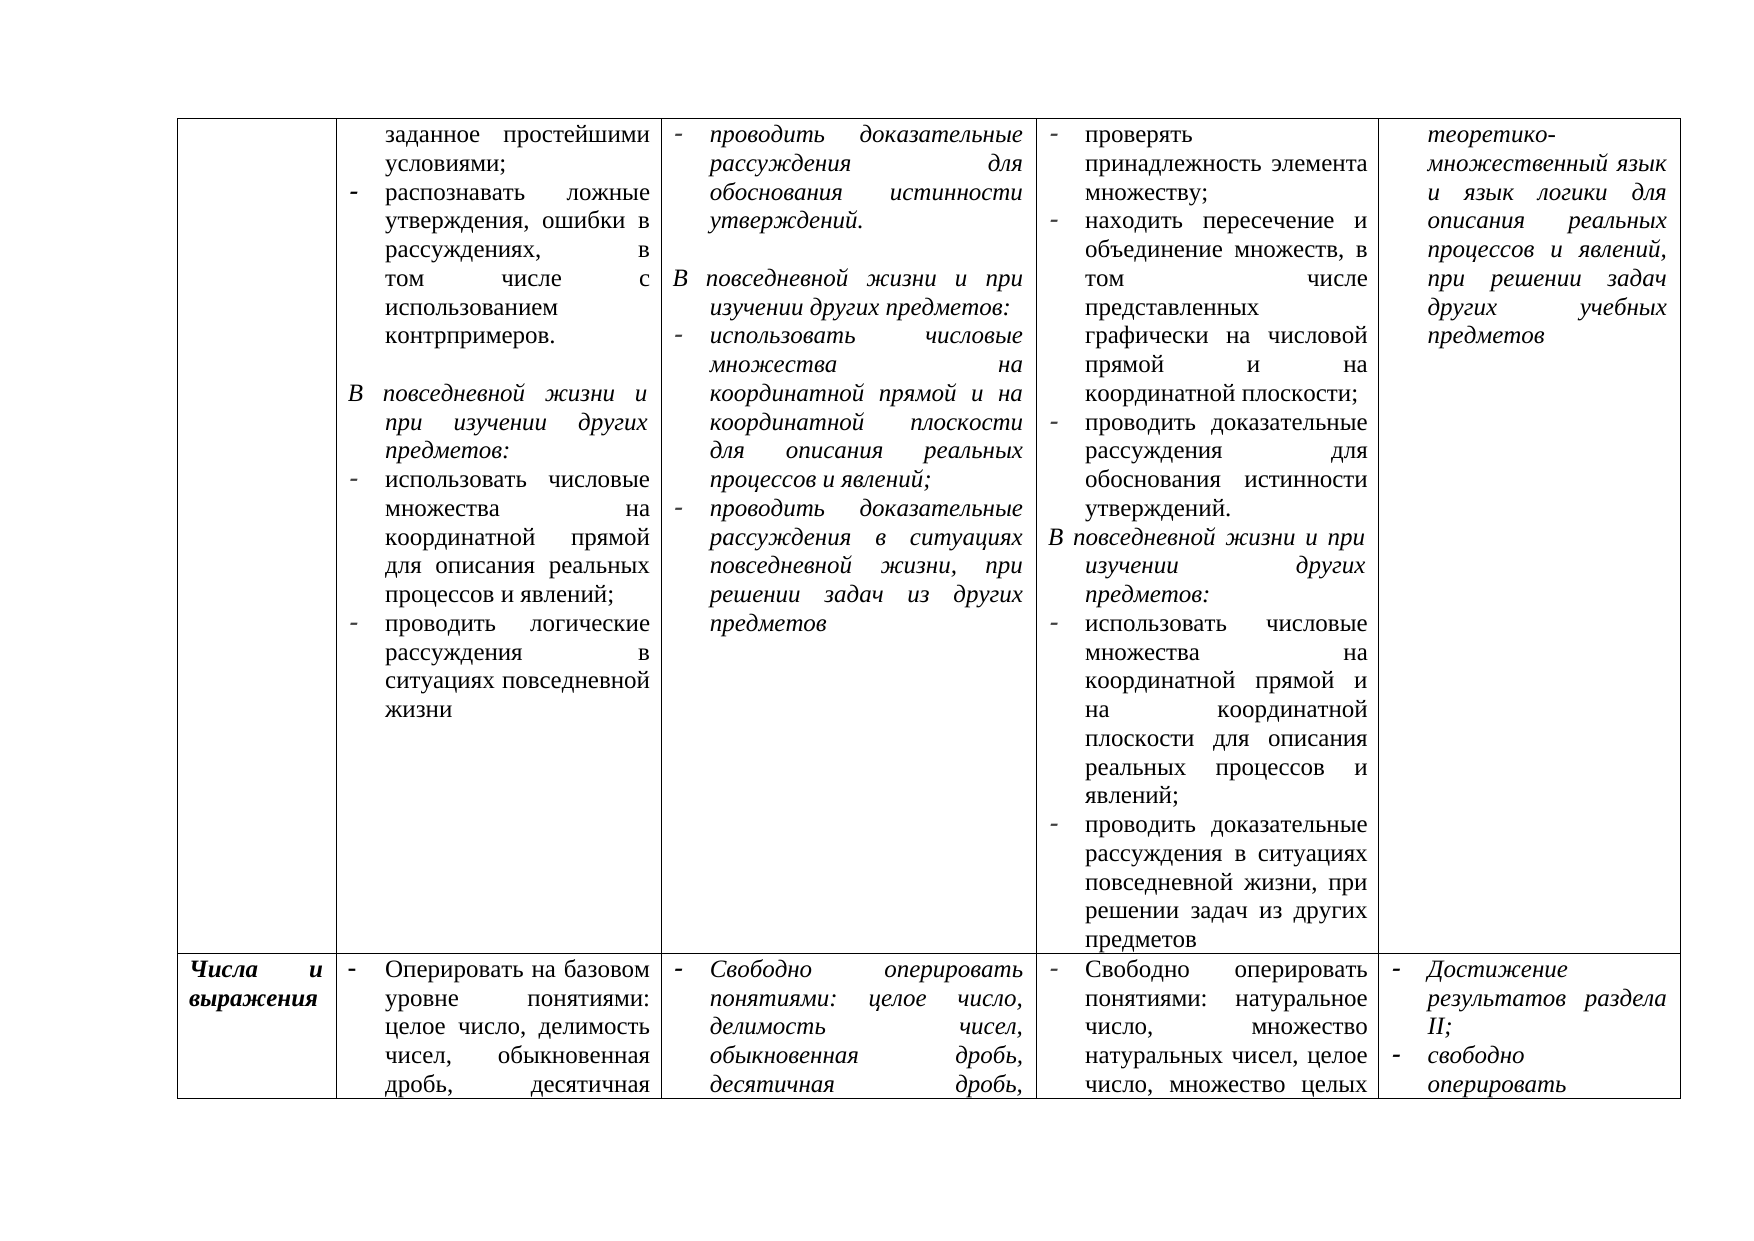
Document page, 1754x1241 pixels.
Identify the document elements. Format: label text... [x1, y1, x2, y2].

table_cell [1379, 119, 1680, 953]
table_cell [662, 119, 1036, 953]
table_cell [1037, 119, 1378, 953]
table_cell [337, 954, 661, 1098]
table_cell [1379, 954, 1680, 1098]
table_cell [337, 119, 661, 953]
table_cell Числа и выражения [178, 954, 336, 1098]
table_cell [1037, 954, 1378, 1098]
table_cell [178, 119, 336, 953]
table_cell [662, 954, 1036, 1098]
